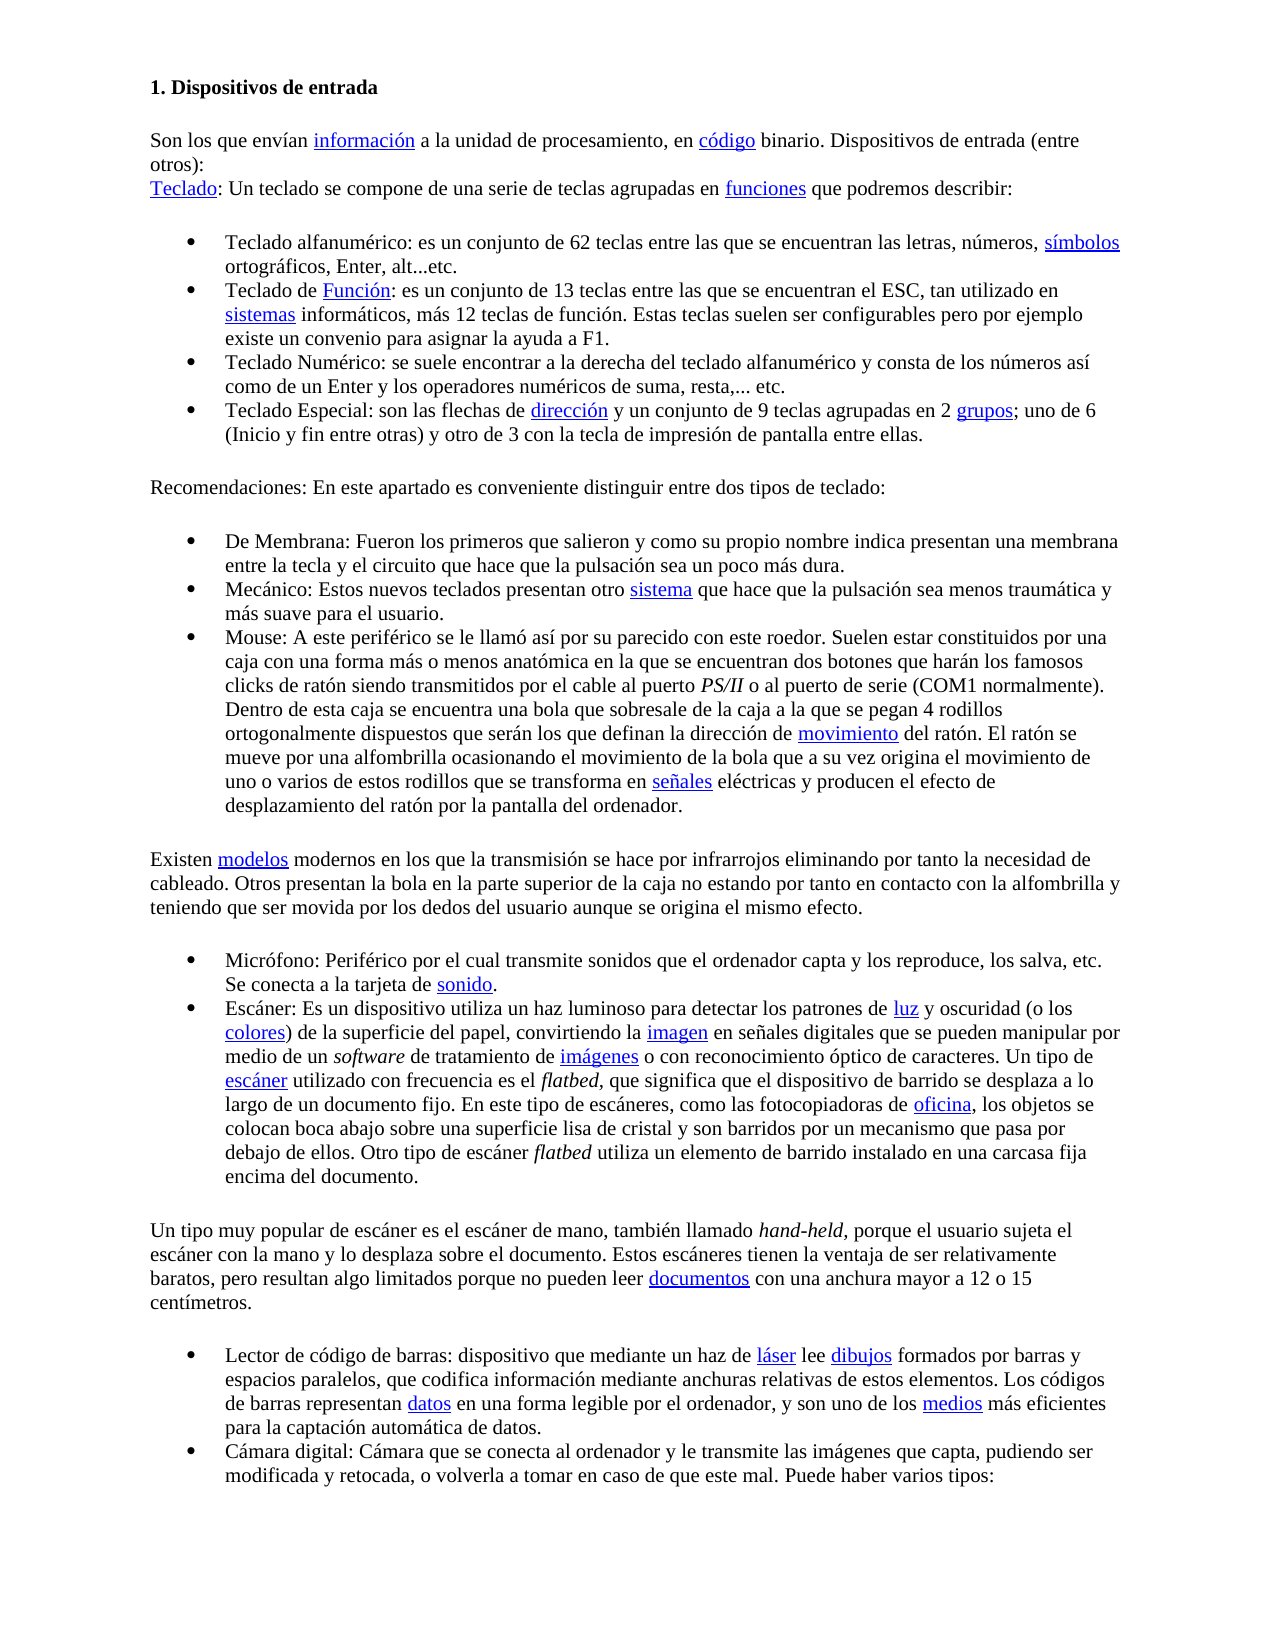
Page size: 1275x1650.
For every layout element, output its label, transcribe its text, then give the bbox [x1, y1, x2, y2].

list Teclado Especial: son las flechas de dirección y un conjunto de 9 teclas agrupadas en 2 grupos; uno de 6 (Inicio y fin entre otras) y otro de 3 con la tecla de impresión de pantalla entre ellas. [187, 398, 1125, 446]
list Micrófono: Periférico por el cual transmite sonidos que el ordenador capta y los reproduce, los salva, etc. Se conecta a la tarjeta de sonido. [187, 948, 1125, 996]
text Son los que envían información a la unidad de procesamiento, en código binario. Dispositivos de entrada (entre otros): Teclado: Un teclado se compone de una serie de teclas agrupadas en funciones que podremos describir: [150, 128, 1125, 200]
list Escáner: Es un dispositivo utiliza un haz luminoso para detectar los patrones de luz y oscuridad (o los colores) de la superficie del papel, convirtiendo la imagen en señales digitales que se pueden manipular por medio de un software de tratamiento de imágenes o con reconocimiento óptico de caracteres. Un tipo de escáner utilizado con frecuencia es el flatbed, que significa que el dispositivo de barrido se desplaza a lo largo de un documento fijo. En este tipo de escáneres, como las fotocopiadoras de oficina, los objetos se colocan boca abajo sobre una superficie lisa de cristal y son barridos por un mecanismo que pasa por debajo de ellos. Otro tipo de escáner flatbed utiliza un elemento de barrido instalado en una carcasa fija encima del documento. [187, 996, 1125, 1188]
list Teclado Numérico: se suele encontrar a la derecha del teclado alfanumérico y consta de los números así como de un Enter y los operadores numéricos de suma, resta,... etc. [187, 350, 1125, 398]
list Lector de código de barras: dispositivo que mediante un haz de láser lee dibujos formados por barras y espacios paralelos, que codifica información mediante anchuras relativas de estos elementos. Los códigos de barras representan datos en una forma legible por el ordenador, y son uno de los medios más eficientes para la captación automática de datos. [187, 1343, 1125, 1439]
text Existen modelos modernos en los que la transmisión se hace por infrarrojos eliminando por tanto la necesidad de cableado. Otros presentan la bola en la parte superior de la caja no estando por tanto en contacto con la alfombrilla y teniendo que ser movida por los dedos del usuario aunque se origina el mismo efecto. [150, 846, 1125, 919]
list De Membrana: Fueron los primeros que salieron y como su propio nombre indica presentan una membrana entre la tecla y el circuito que hace que la pulsación sea un poco más dura. [187, 528, 1125, 577]
list Mecánico: Estos nuevos teclados presentan otro sistema que hace que la pulsación sea menos traumática y más suave para el usuario. [187, 577, 1125, 625]
text Recomendaciones: En este apartado es conveniente distinguir entre dos tipos de teclado: [150, 475, 1125, 499]
list Teclado de Función: es un conjunto de 13 teclas entre las que se encuentran el ESC, tan utilizado en sistemas informáticos, más 12 teclas de función. Estas teclas suelen ser configurables pero por ejemplo existe un convenio para asignar la ayuda a F1. [187, 278, 1125, 350]
list Cámara digital: Cámara que se conecta al ordenador y le transmite las imágenes que capta, pudiendo ser modificada y retocada, o volverla a tomar en caso de que este mal. Puede haber varios tipos: [187, 1439, 1125, 1487]
list Mouse: A este periférico se le llamó así por su parecido con este roedor. Suelen estar constituidos por una caja con una forma más o menos anatómica en la que se encuentran dos botones que harán los famosos clicks de ratón siendo transmitidos por el cable al puerto PS/II o al puerto de serie (COM1 normalmente). Dentro de esta caja se encuentra una bola que sobresale de la caja a la que se pegan 4 rodillos ortogonalmente dispuestos que serán los que definan la dirección de movimiento del ratón. El ratón se mueve por una alfombrilla ocasionando el movimiento de la bola que a su vez origina el movimiento de uno o varios de estos rodillos que se transforma en señales eléctricas y producen el efecto de desplazamiento del ratón por la pantalla del ordenador. [187, 625, 1125, 817]
text Un tipo muy popular de escáner es el escáner de mano, también llamado hand-held, porque el usuario sujeta el escáner con la mano y lo desplaza sobre el documento. Estos escáneres tienen la ventaja de ser relativamente baratos, pero resultan algo limitados porque no pueden leer documentos con una anchura mayor a 12 o 15 centímetros. [150, 1218, 1125, 1314]
list Teclado alfanumérico: es un conjunto de 62 teclas entre las que se encuentran las letras, números, símbolos ortográficos, Enter, alt...etc. [187, 229, 1125, 278]
text 1. Dispositivos de entrada [150, 75, 1125, 99]
